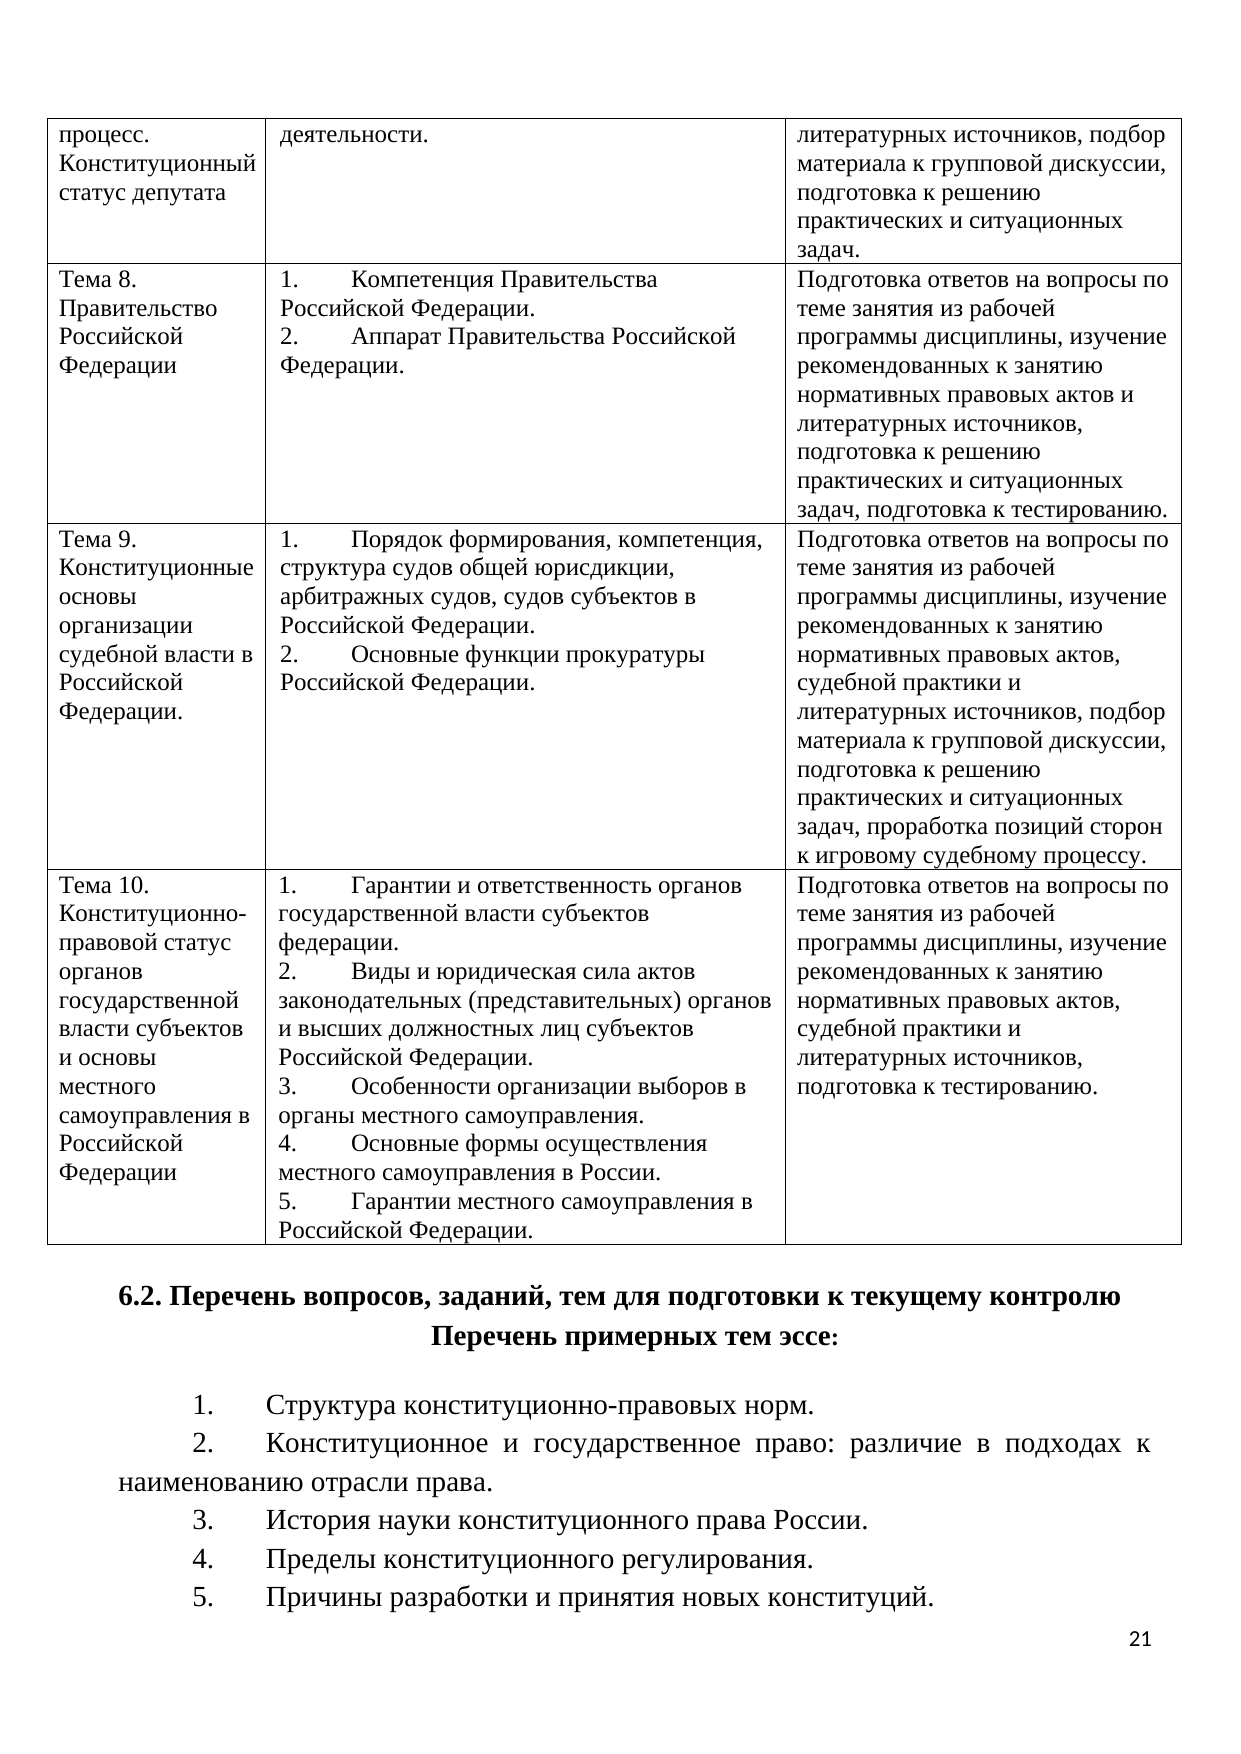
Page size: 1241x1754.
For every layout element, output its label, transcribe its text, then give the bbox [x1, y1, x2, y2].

table_cell Подготовка ответов на вопросы по теме занятия из рабочей программы дисциплины, изучение рекомендованных к занятию нормативных правовых актов и литературных источников, подготовка к решению практических и ситуационных задач, подготовка к тестированию. [786, 264, 1181, 523]
list Структура конституционно-правовых норм. [118, 1387, 1152, 1420]
table_cell Подготовка ответов на вопросы по теме занятия из рабочей программы дисциплины, изучение рекомендованных к занятию нормативных правовых актов, судебной практики и литературных источников, подбор материала к групповой дискуссии, подготовка к решению практических и ситуационных задач, проработка позиций сторон к игровому судебному процессу. [786, 524, 1181, 869]
table_cell Тема 8. Правительство Российской Федерации [48, 264, 265, 523]
table_cell Тема 10. Конституционно-правовой статус органов государственной власти субъектов и основы местного самоуправления в Российской Федерации [48, 870, 265, 1243]
list История науки конституционного права России. [118, 1502, 1152, 1536]
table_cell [266, 119, 785, 263]
table_cell Гарантии и ответственность органов государственной власти субъектов федерации. Виды и юридическая сила актов законодательных (представительных) органов и высших должностных лиц субъектов Российской Федерации. Особенности организации выборов в органы местного самоуправления. Основные формы осуществления местного самоуправления в России. Гарантии местного самоуправления в Российской Федерации. [266, 870, 785, 1243]
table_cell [786, 119, 1181, 263]
table_cell Тема 9. Конституционные основы организации судебной власти в Российской Федерации. [48, 524, 265, 869]
table_cell Подготовка ответов на вопросы по теме занятия из рабочей программы дисциплины, изучение рекомендованных к занятию нормативных правовых актов, судебной практики и литературных источников, подготовка к тестированию. [786, 870, 1181, 1243]
table_cell Порядок формирования, компетенция, структура судов общей юрисдикции, арбитражных судов, судов субъектов в Российской Федерации. Основные функции прокуратуры Российской Федерации. [266, 524, 785, 869]
text Перечень примерных тем эссе: [118, 1312, 1152, 1353]
text 6.2. Перечень вопросов, заданий, тем для подготовки к текущему контролю [118, 1278, 1152, 1312]
list Конституционное и государственное право: различие в подходах к наименованию отрасли права. [118, 1425, 1152, 1497]
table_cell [48, 119, 265, 263]
list Причины разработки и принятия новых конституций. [118, 1579, 1152, 1613]
table_cell Компетенция Правительства Российской Федерации. Аппарат Правительства Российской Федерации. [266, 264, 785, 523]
list Пределы конституционного регулирования. [118, 1541, 1152, 1574]
